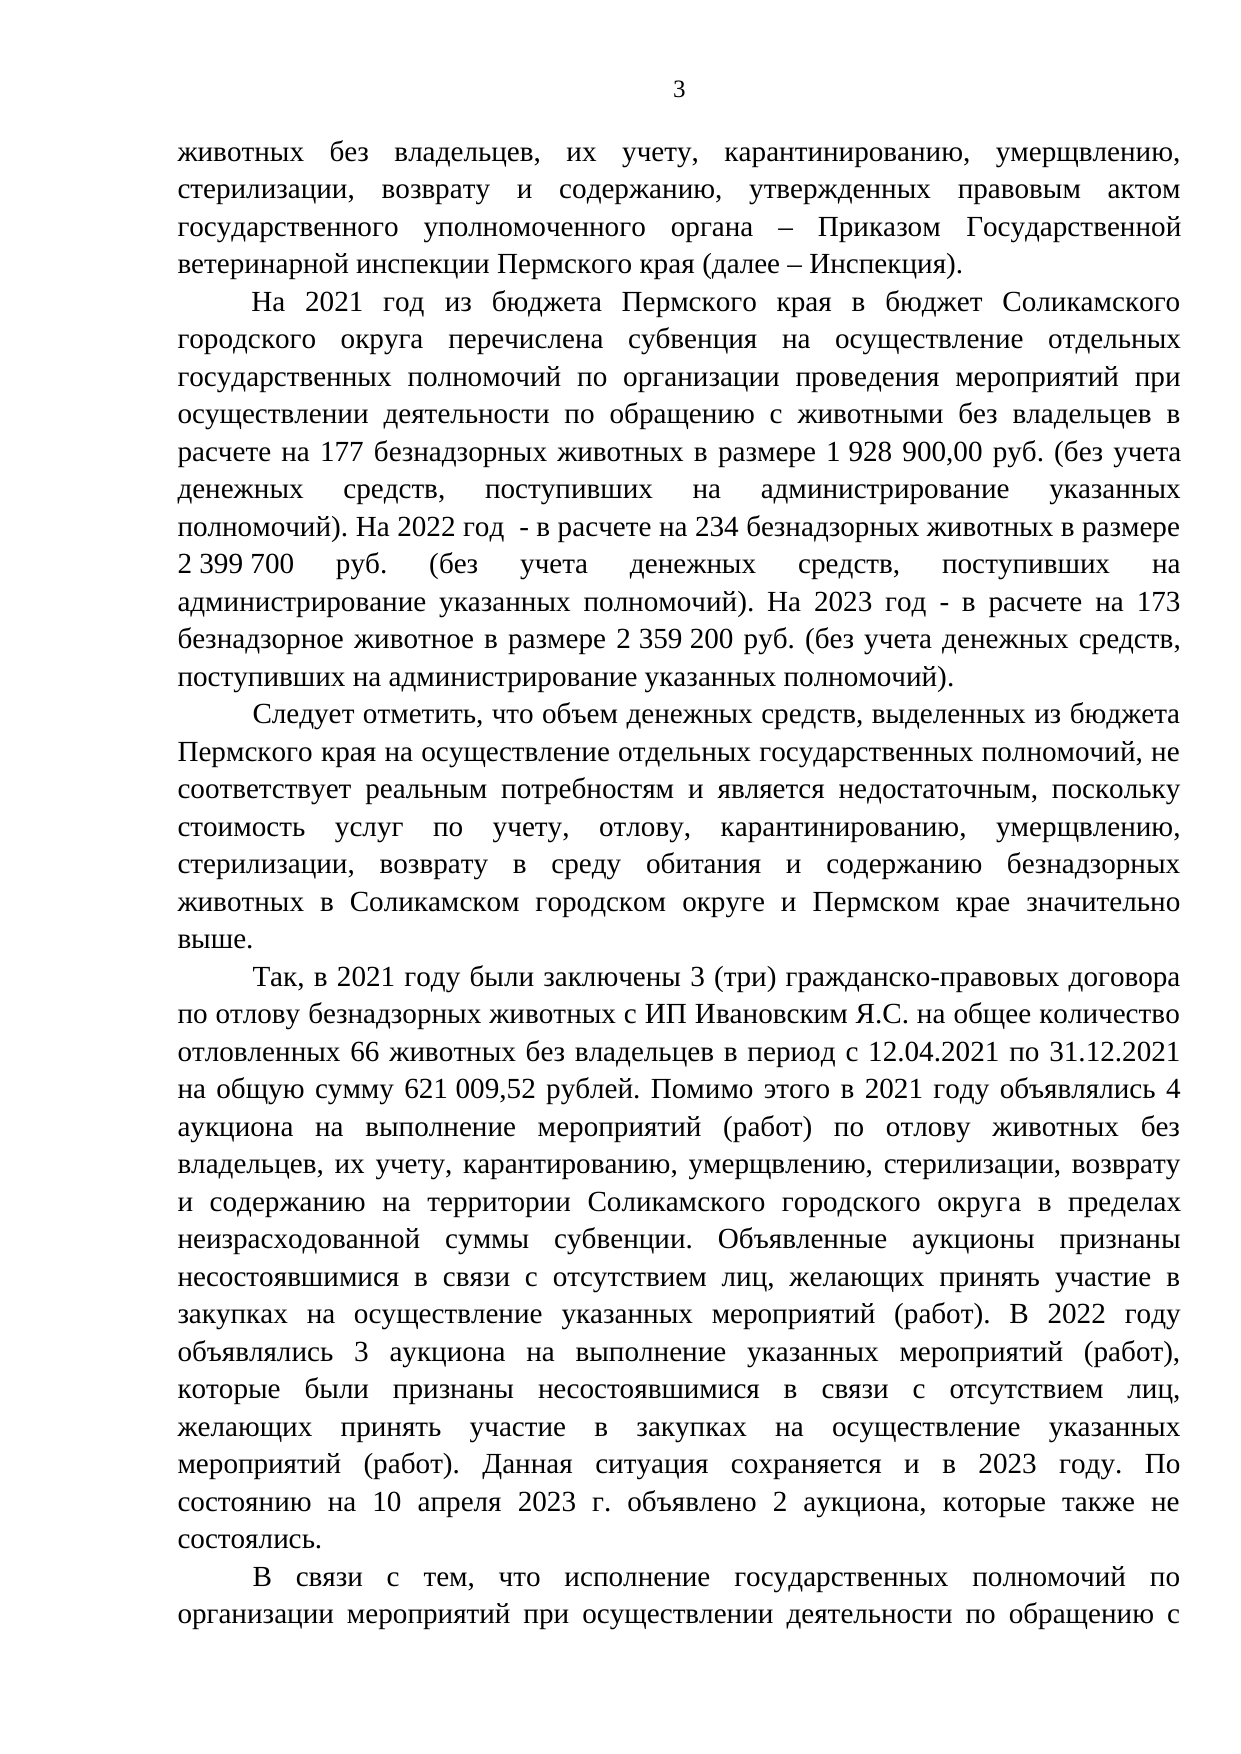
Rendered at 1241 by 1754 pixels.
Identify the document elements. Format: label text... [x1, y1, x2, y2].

text На 2021 год из бюджета Пермского края в бюджет Соликамского городского округа перечислена субвенция на осуществление отдельных государственных полномочий по организации проведения мероприятий при осуществлении деятельности по обращению с животными без владельцев в расчете на 177 безнадзорных животных в размере 1 928 900,00 руб. (без учета денежных средств, поступивших на администрирование указанных полномочий). На 2022 год - в расчете на 234 безнадзорных животных в размере 2 399 700 руб. (без учета денежных средств, поступивших на администрирование указанных полномочий). На 2023 год - в расчете на 173 безнадзорное животное в размере 2 359 200 руб. (без учета денежных средств, поступивших на администрирование указанных полномочий). [177, 281, 1181, 694]
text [177, 1556, 1181, 1631]
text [177, 131, 1181, 281]
text Так, в 2021 году были заключены 3 (три) гражданско-правовых договора по отлову безнадзорных животных с ИП Ивановским Я.С. на общее количество отловленных 66 животных без владельцев в период с 12.04.2021 по 31.12.2021 на общую сумму 621 009,52 рублей. Помимо этого в 2021 году объявлялись 4 аукциона на выполнение мероприятий (работ) по отлову животных без владельцев, их учету, карантированию, умерщвлению, стерилизации, возврату и содержанию на территории Соликамского городского округа в пределах неизрасходованной суммы субвенции. Объявленные аукционы признаны несостоявшимися в связи с отсутствием лиц, желающих принять участие в закупках на осуществление указанных мероприятий (работ). В 2022 году объявлялись 3 аукциона на выполнение указанных мероприятий (работ), которые были признаны несостоявшимися в связи с отсутствием лиц, желающих принять участие в закупках на осуществление указанных мероприятий (работ). Данная ситуация сохраняется и в 2023 году. По состоянию на 10 апреля . объявлено 2 аукциона, которые также не состоялись. [177, 956, 1181, 1556]
text Следует отметить, что объем денежных средств, выделенных из бюджета Пермского края на осуществление отдельных государственных полномочий, не соответствует реальным потребностям и является недостаточным, поскольку стоимость услуг по учету, отлову, карантинированию, умерщвлению, стерилизации, возврату в среду обитания и содержанию безнадзорных животных в Соликамском городском округе и Пермском крае значительно выше. [177, 694, 1181, 956]
